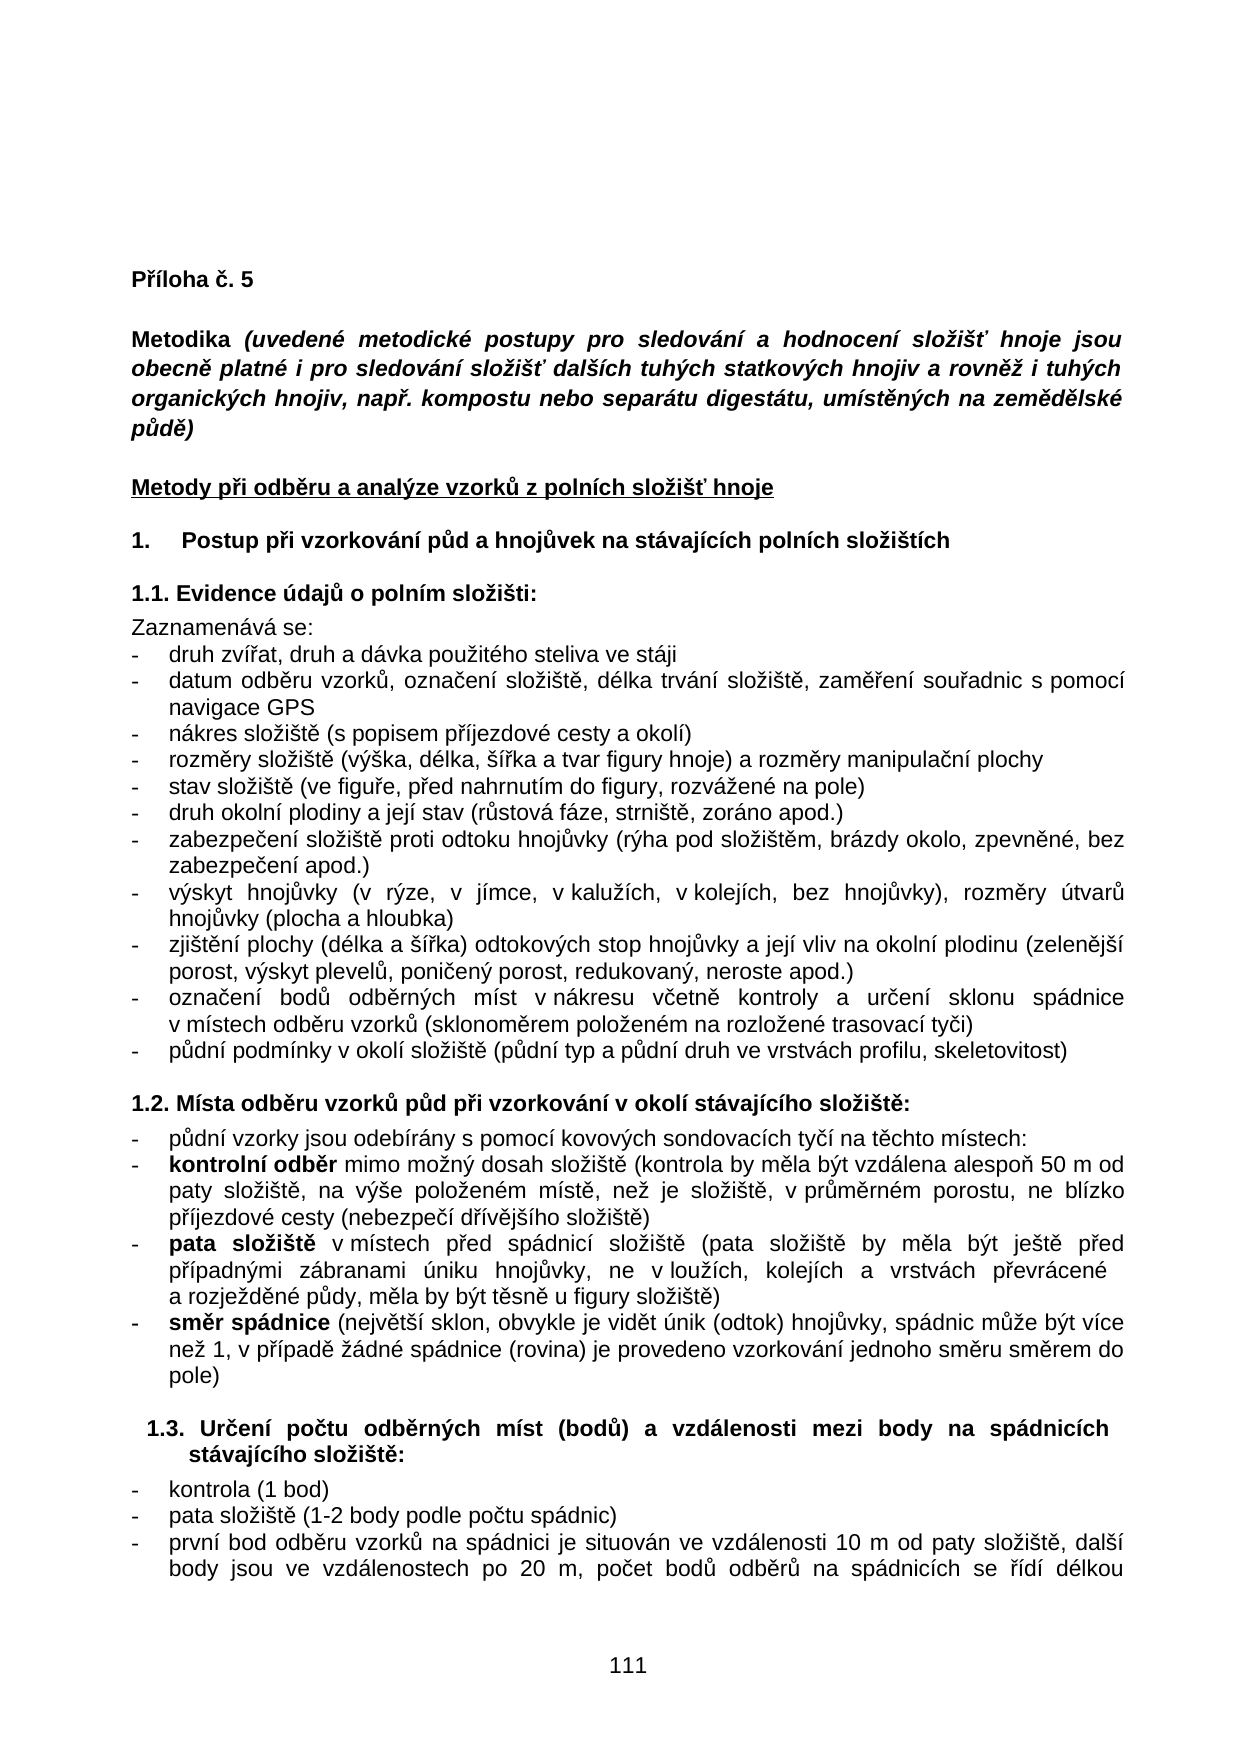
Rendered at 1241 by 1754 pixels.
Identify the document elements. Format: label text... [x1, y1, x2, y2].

list pata složiště (1-2 body podle počtu spádnic) [131, 1502, 1125, 1529]
text Metody při odběru a analýze vzorků z polních složišť hnoje [131, 474, 1125, 501]
list směr spádnice (největší sklon, obvykle je vidět únik (odtok) hnojůvky, spádnic může být více než 1, v případě žádné spádnice (rovina) je provedeno vzorkování jednoho směru směrem do pole) [131, 1309, 1125, 1388]
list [131, 1529, 1125, 1582]
text Metodika (uvedené metodické postupy pro sledování a hodnocení složišť hnoje jsou obecně platné i pro sledování složišť dalších tuhých statkových hnojiv a rovněž i tuhých organických hnojiv, např. kompostu nebo separátu digestátu, umístěných na zemědělské půdě) [131, 326, 1125, 441]
text Zaznamenává se: [131, 614, 1125, 641]
list kontrolní odběr mimo možný dosah složiště (kontrola by měla být vzdálena alespoň od paty složiště, na výše položeném místě, než je složiště, v průměrném porostu, ne blízko příjezdové cesty (nebezpečí dřívějšího složiště) [131, 1151, 1125, 1230]
list Postup při vzorkování půd a hnojůvek na stávajících polních složištích [131, 527, 1125, 553]
text 1.1. Evidence údajů o polním složišti: [131, 579, 1125, 606]
list druh okolní plodiny a její stav (růstová fáze, strniště, zoráno apod.) [131, 799, 1125, 826]
list zjištění plochy (délka a šířka) odtokových stop hnojůvky a její vliv na okolní plodinu (zelenější porost, výskyt plevelů, poničený porost, redukovaný, neroste apod.) [131, 931, 1125, 984]
list stav složiště (ve figuře, před nahrnutím do figury, rozvážené na pole) [131, 773, 1125, 799]
text 1.3. Určení počtu odběrných míst (bodů) a vzdálenosti mezi body na spádnicích stávajícího složiště: [131, 1415, 1125, 1467]
list rozměry složiště (výška, délka, šířka a tvar figury hnoje) a rozměry manipulační plochy [131, 746, 1125, 773]
list zabezpečení složiště proti odtoku hnojůvky (rýha pod složištěm, brázdy okolo, zpevněné, bez zabezpečení apod.) [131, 826, 1125, 878]
list pata složiště v místech před spádnicí složiště (pata složiště by měla být ještě před případnými zábranami úniku hnojůvky, ne v loužích, kolejích a vrstvách převrácené a rozježděné půdy, měla by být těsně u figury složiště) [131, 1230, 1125, 1309]
text 1.2. Místa odběru vzorků půd při vzorkování v okolí stávajícího složiště: [131, 1090, 1125, 1116]
list označení bodů odběrných míst v nákresu včetně kontroly a určení sklonu spádnice v místech odběru vzorků (sklonoměrem položeném na rozložené trasovací tyči) [131, 984, 1125, 1037]
list druh zvířat, druh a dávka použitého steliva ve stáji [131, 641, 1125, 667]
list půdní podmínky v okolí složiště (půdní typ a půdní druh ve vrstvách profilu, skeletovitost) [131, 1037, 1125, 1063]
text Příloha č. 5 [131, 266, 1125, 293]
list nákres složiště (s popisem příjezdové cesty a okolí) [131, 720, 1125, 746]
list výskyt hnojůvky (v rýze, v jímce, v kalužích, v kolejích, bez hnojůvky), rozměry útvarů hnojůvky (plocha a hloubka) [131, 878, 1125, 931]
list kontrola (1 bod) [131, 1476, 1125, 1502]
list půdní vzorky jsou odebírány s pomocí kovových sondovacích tyčí na těchto místech: [131, 1124, 1125, 1151]
list datum odběru vzorků, označení složiště, délka trvání složiště, zaměření souřadnic s pomocí navigace GPS [131, 667, 1125, 720]
